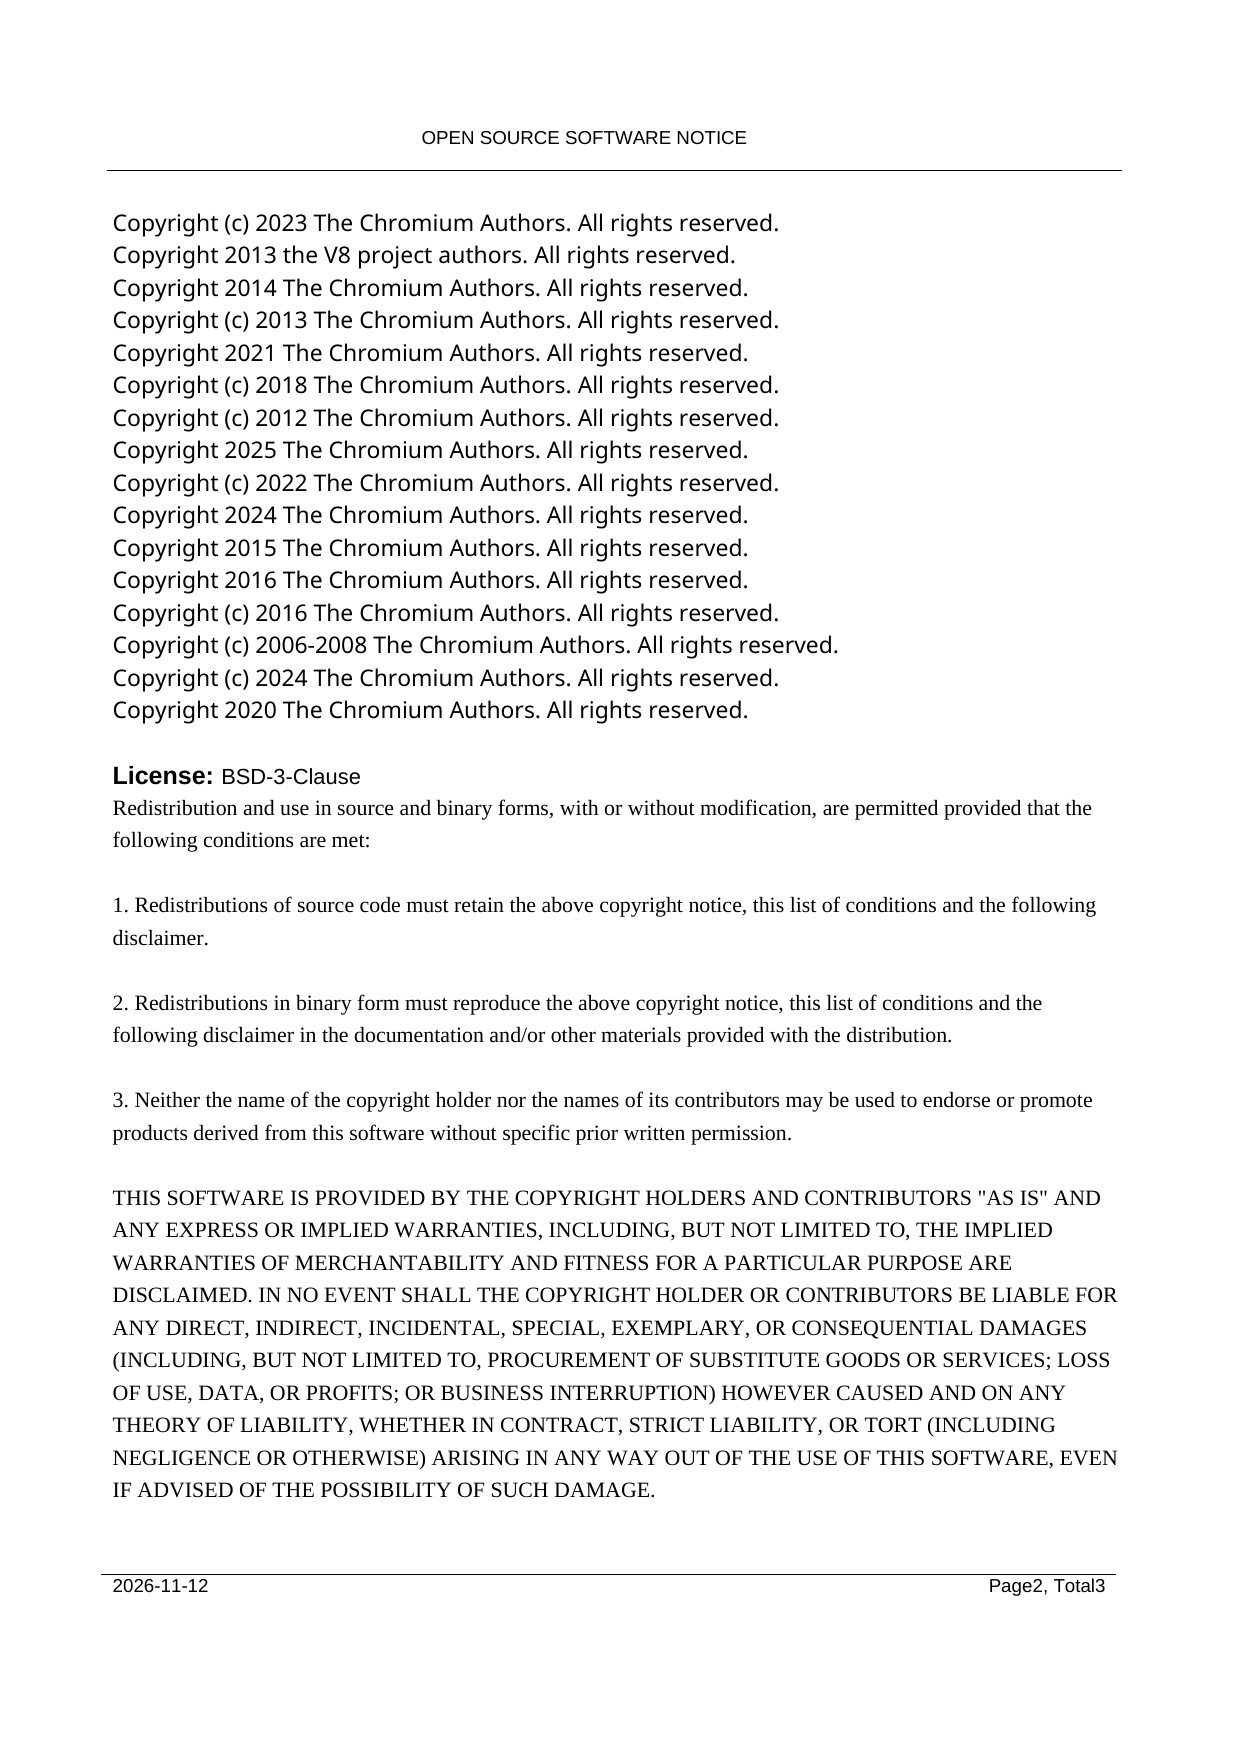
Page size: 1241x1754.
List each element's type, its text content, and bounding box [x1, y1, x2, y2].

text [112, 206, 1128, 759]
text License: BSD-3-Clause [112, 759, 1128, 791]
text Redistribution and use in source and binary forms, with or without modification, are permitted provided that the following conditions are met: 1. Redistributions of source code must retain the above copyright notice, this list of conditions and the following disclaimer. 2. Redistributions in binary form must reproduce the above copyright notice, this list of conditions and the following disclaimer in the documentation and/or other materials provided with the distribution. 3. Neither the name of the copyright holder nor the names of its contributors may be used to endorse or promote products derived from this software without specific prior written permission. THIS SOFTWARE IS PROVIDED BY THE COPYRIGHT HOLDERS AND CONTRIBUTORS "AS IS" AND ANY EXPRESS OR IMPLIED WARRANTIES, INCLUDING, BUT NOT LIMITED TO, THE IMPLIED WARRANTIES OF MERCHANTABILITY AND FITNESS FOR A PARTICULAR PURPOSE ARE DISCLAIMED. IN NO EVENT SHALL THE COPYRIGHT HOLDER OR CONTRIBUTORS BE LIABLE FOR ANY DIRECT, INDIRECT, INCIDENTAL, SPECIAL, EXEMPLARY, OR CONSEQUENTIAL DAMAGES (INCLUDING, BUT NOT LIMITED TO, PROCUREMENT OF SUBSTITUTE GOODS OR SERVICES; LOSS OF USE, DATA, OR PROFITS; OR BUSINESS INTERRUPTION) HOWEVER CAUSED AND ON ANY THEORY OF LIABILITY, WHETHER IN CONTRACT, STRICT LIABILITY, OR TORT (INCLUDING NEGLIGENCE OR OTHERWISE) ARISING IN ANY WAY OUT OF THE USE OF THIS SOFTWARE, EVEN IF ADVISED OF THE POSSIBILITY OF SUCH DAMAGE. [112, 791, 1128, 1539]
